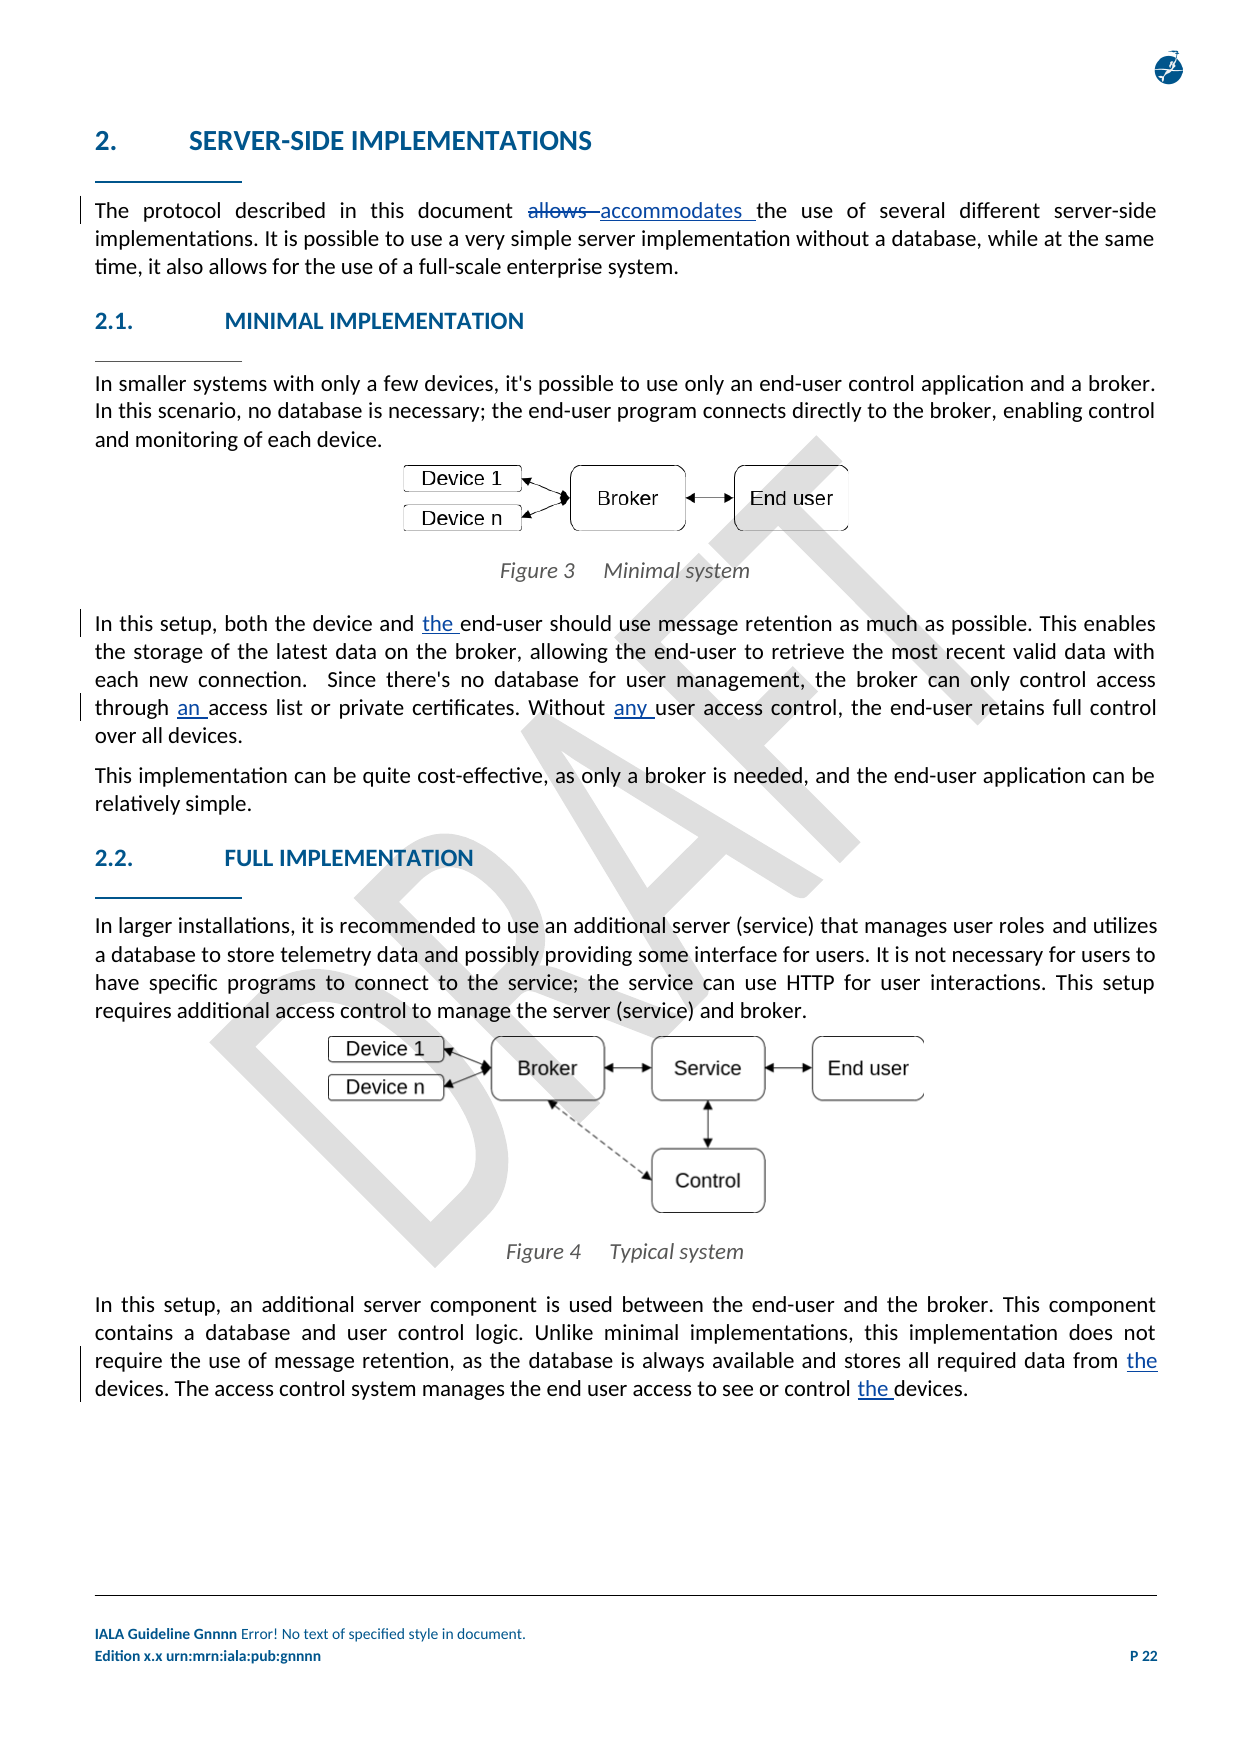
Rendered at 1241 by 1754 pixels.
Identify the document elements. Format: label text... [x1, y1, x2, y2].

text Server-side implementations [94, 122, 1157, 157]
text Full implementation [94, 843, 1157, 873]
text Minimal implementation [94, 305, 1157, 335]
picture [1123, 0, 1241, 119]
text The protocol described in this document the use of several different server-side implementations. It is possible to use a very simple server implementation without a database, while at the same time, it also allows for the use of a full-scale enterprise system. [94, 196, 1157, 280]
picture [403, 465, 849, 531]
picture [328, 1036, 924, 1213]
text Minimal system [94, 556, 1157, 584]
text Typical system [94, 1237, 1157, 1265]
text In larger installations, it is recommended to use an additional server (service) that manages user roles and utilizes a database to store telemetry data and possibly providing some interface for users. It is not necessary for users to have specific programs to connect to the service; the service can use HTTP for user interactions. This setup requires additional access control to manage the server (service) and broker. [94, 912, 1157, 1024]
text This implementation can be quite cost-effective, as only a broker is needed, and the end-user application can be relatively simple. [94, 762, 1157, 818]
text In this setup, an additional server component is used between the end-user and the broker. This component contains a database and user control logic. Unlike minimal implementations, this implementation does not require the use of message retention, as the database is always available and stores all required data from devices. The access control system manages the end user access to see or control devices. [94, 1290, 1157, 1402]
text In smaller systems with only a few devices, it's possible to use only an end-user control application and a broker. In this scenario, no database is necessary; the end-user program connects directly to the broker, enabling control and monitoring of each device. [94, 369, 1157, 453]
text In this setup, both the device and end-user should use message retention as much as possible. This enables the storage of the latest data on the broker, allowing the end-user to retrieve the most recent valid data with each new connection. Since there's no database for user management, the broker can only control access through access list or private certificates. Without user access control, the end-user retains full control over all devices. [94, 609, 1157, 749]
